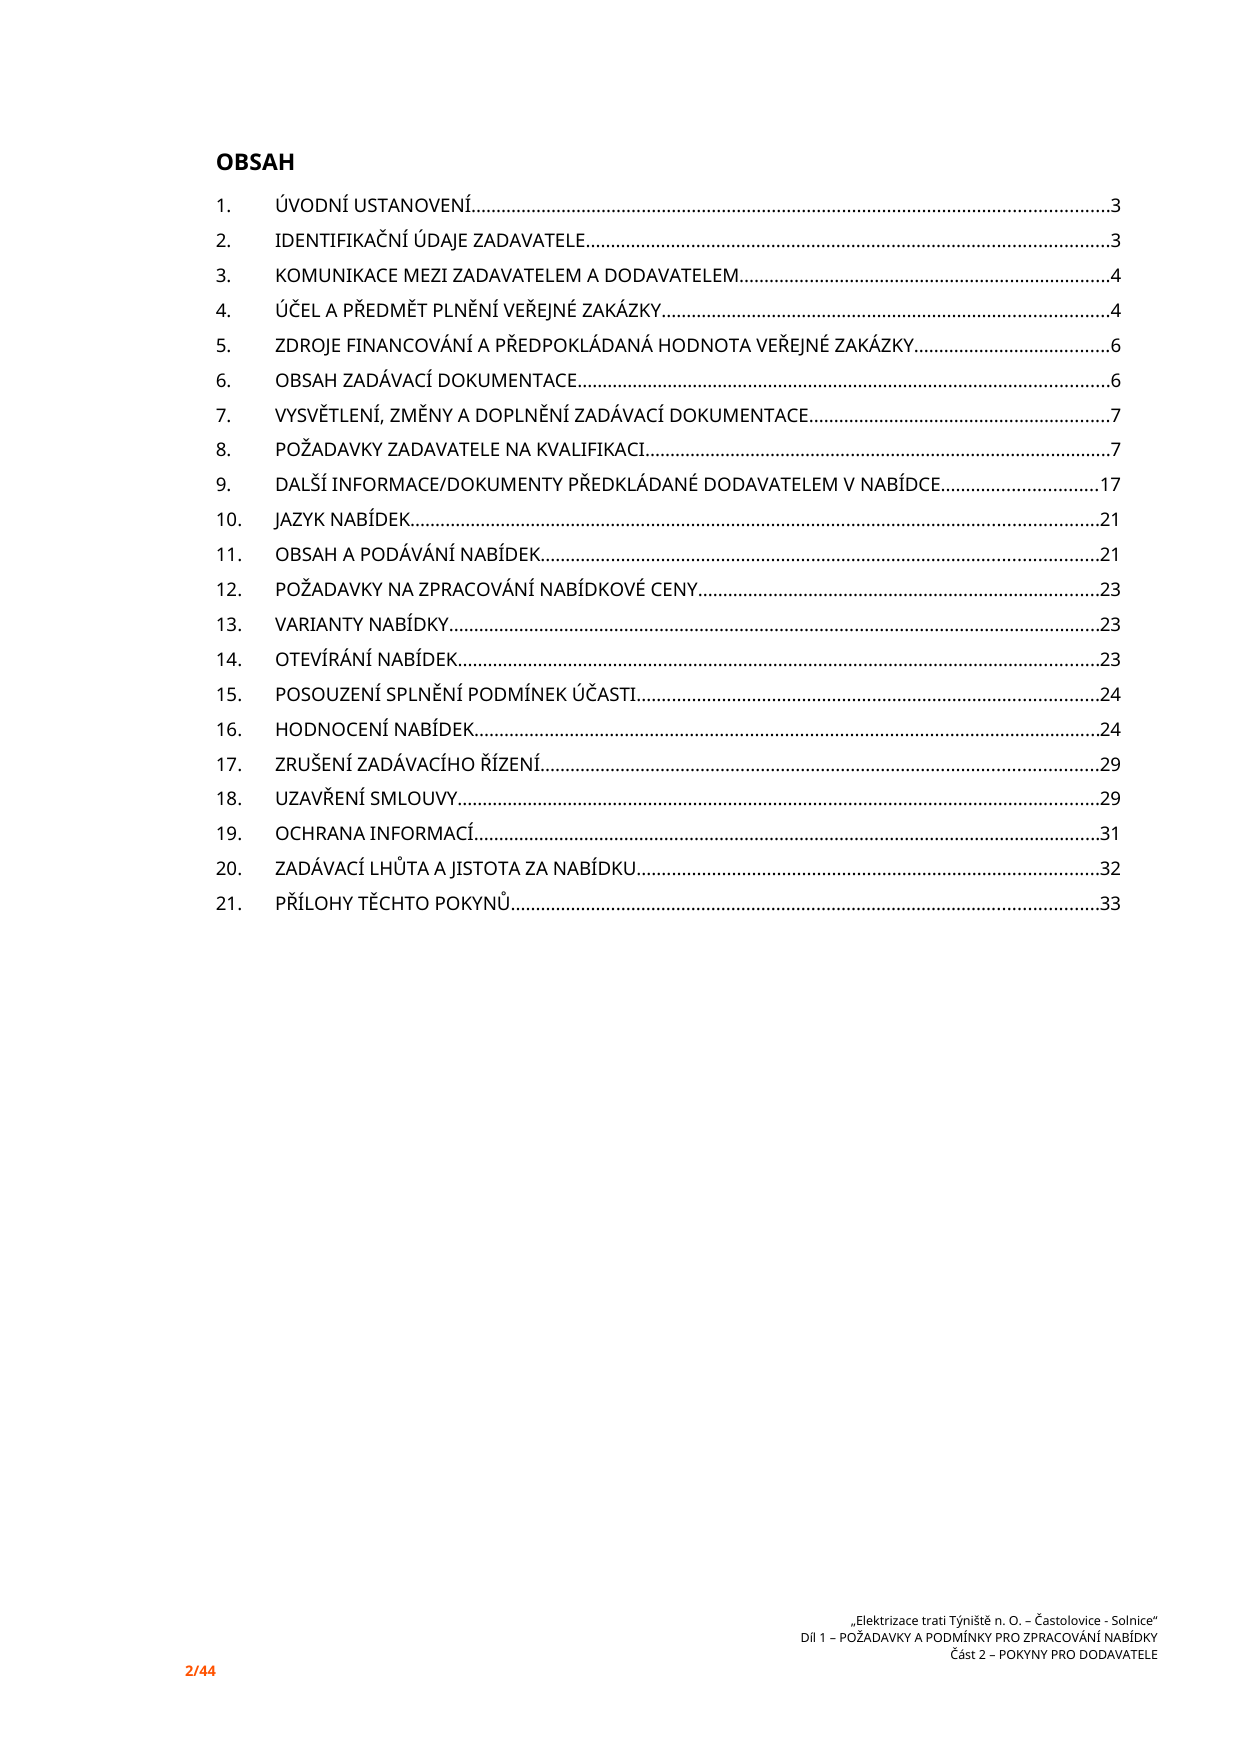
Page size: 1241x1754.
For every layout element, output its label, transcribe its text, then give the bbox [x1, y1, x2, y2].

text 18. UZAVŘENÍ SMLOUVY 29 [216, 786, 1122, 811]
text 20. ZADÁVACÍ LHŮTA A JISTOTA ZA NABÍDKU 32 [216, 856, 1122, 881]
text Obsah [216, 146, 1122, 177]
text 11. OBSAH a PODÁVÁNÍ NABÍDEK 21 [216, 541, 1122, 567]
text 2. IDENTIFIKAČNÍ ÚDAJE ZADAVATELE 3 [216, 227, 1122, 253]
text 17. ZRUŠENÍ ZADÁVACÍHO ŘÍZENÍ 29 [216, 751, 1122, 776]
text 21. PŘÍLOHY TĚCHTO POKYNŮ 33 [216, 890, 1122, 916]
text 15. POSOUZENÍ SPLNĚNÍ PODMÍNEK ÚČASTI 24 [216, 681, 1122, 707]
text 7. VYSVĚTLENÍ, ZMĚNY a DOPLNĚNÍ ZADÁVACÍ DOKUMENTACE 7 [216, 402, 1122, 427]
text 1. ÚVODNÍ USTANOVENÍ 3 [216, 192, 1122, 218]
text 16. HODNOCENÍ NABÍDEK 24 [216, 716, 1122, 741]
text 3. KOMUNIKACE MEZI ZADAVATELEM a DODAVATELEM 4 [216, 262, 1122, 288]
text 5. ZDROJE FINANCOVÁNÍ a PŘEDPOKLÁDANÁ HODNOTA VEŘEJNÉ ZAKÁZKY 6 [216, 332, 1122, 358]
text 6. OBSAH ZADÁVACÍ DOKUMENTACE 6 [216, 367, 1122, 392]
text 19. OCHRANA INFORMACÍ 31 [216, 821, 1122, 846]
text 13. VARIANTY NABÍDKY 23 [216, 611, 1122, 637]
text 14. OTEVÍRÁNÍ NABÍDEK 23 [216, 646, 1122, 672]
text 12. POŽADAVKY NA ZPRACOVÁNÍ NABÍDKOVÉ CENY 23 [216, 576, 1122, 602]
text 4. ÚČEL a PŘEDMĚT PLNĚNÍ VEŘEJNÉ ZAKÁZKY 4 [216, 297, 1122, 323]
text 10. JAZYK NABÍDEK 21 [216, 507, 1122, 532]
text 9. DALŠÍ INFORMACE/DOKUMENTY PŘEDKLÁDANÉ DODAVATELEM v NABÍDCE 17 [216, 472, 1122, 497]
text 8. POŽADAVKY ZADAVATELE NA KVALIFIKACI 7 [216, 437, 1122, 462]
